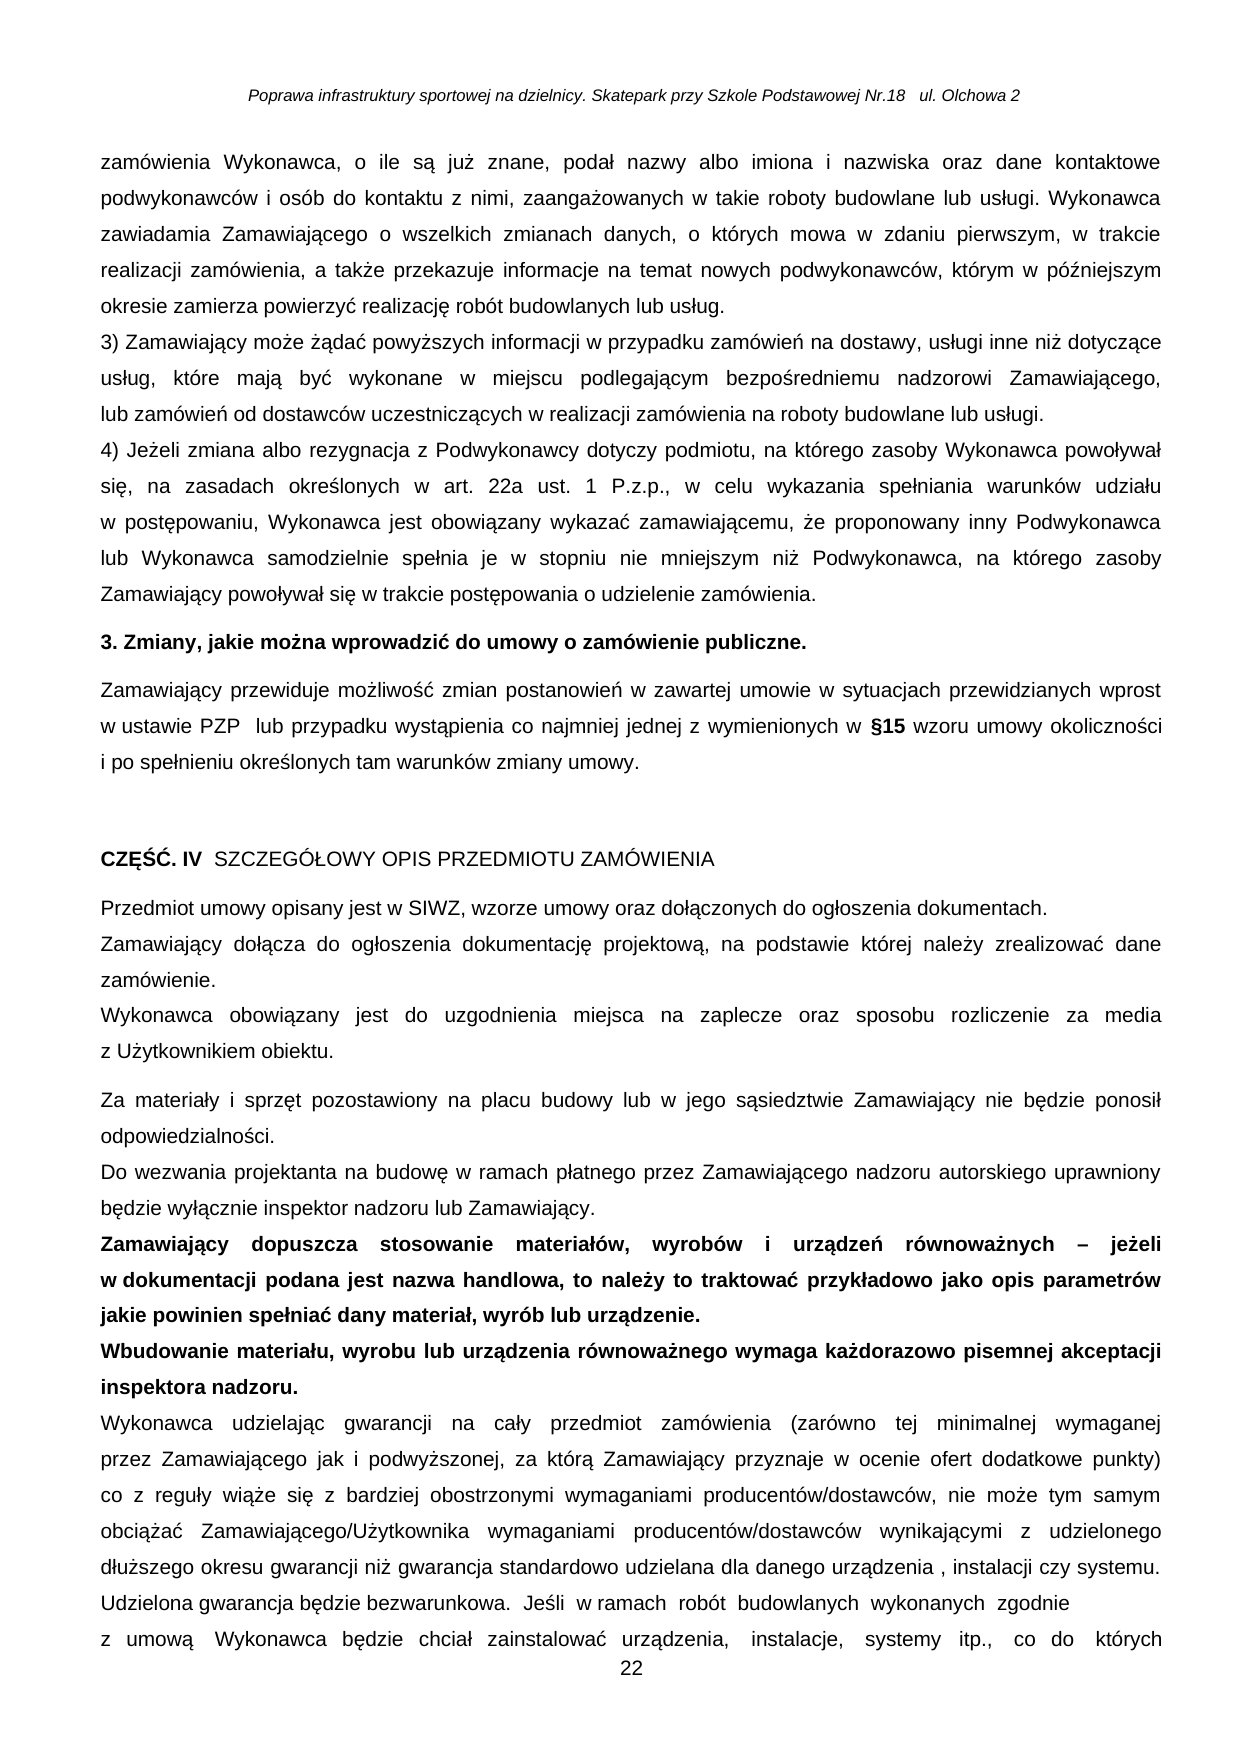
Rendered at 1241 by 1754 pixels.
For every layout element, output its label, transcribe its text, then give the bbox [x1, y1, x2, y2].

text 4) Jeżeli zmiana albo rezygnacja z Podwykonawcy dotyczy podmiotu, na którego zasoby Wykonawca powoływał się, na zasadach określonych w art. 22a ust. 1 P.z.p., w celu wykazania spełniania warunków udziału w postępowaniu, Wykonawca jest obowiązany wykazać zamawiającemu, że proponowany inny Podwykonawca lub Wykonawca samodzielnie spełnia je w stopniu nie mniejszym niż Podwykonawca, na którego zasoby Zamawiający powoływał się w trakcie postępowania o udzielenie zamówienia. [100, 438, 1162, 605]
text Do wezwania projektanta na budowę w ramach płatnego przez Zamawiającego nadzoru autorskiego uprawniony będzie wyłącznie inspektor nadzoru lub Zamawiający. [100, 1159, 1162, 1219]
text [100, 1411, 1162, 1651]
text Zamawiający przewiduje możliwość zmian postanowień w zawartej umowie w sytuacjach przewidzianych wprost w ustawie PZP lub przypadku wystąpienia co najmniej jednej z wymienionych w §15 wzoru umowy okoliczności i po spełnieniu określonych tam warunków zmiany umowy. [100, 678, 1162, 774]
text Wykonawca obowiązany jest do uzgodnienia miejsca na zaplecze oraz sposobu rozliczenie za media z Użytkownikiem obiektu. [100, 1003, 1162, 1063]
text Przedmiot umowy opisany jest w SIWZ, wzorze umowy oraz dołączonych do ogłoszenia dokumentach. [100, 896, 1162, 919]
text Zamawiający dołącza do ogłoszenia dokumentację projektową, na podstawie której należy zrealizować dane zamówienie. [100, 931, 1162, 991]
text 3) Zamawiający może żądać powyższych informacji w przypadku zamówień na dostawy, usługi inne niż dotyczące usług, które mają być wykonane w miejscu podlegającym bezpośredniemu nadzorowi Zamawiającego, lub zamówień od dostawców uczestniczących w realizacji zamówienia na roboty budowlane lub usługi. [100, 330, 1162, 426]
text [100, 150, 1162, 318]
text Wbudowanie materiału, wyrobu lub urządzenia równoważnego wymaga każdorazowo pisemnej akceptacji inspektora nadzoru. [100, 1339, 1162, 1399]
text Zamawiający dopuszcza stosowanie materiałów, wyrobów i urządzeń równoważnych – jeżeli w dokumentacji podana jest nazwa handlowa, to należy to traktować przykładowo jako opis parametrów jakie powinien spełniać dany materiał, wyrób lub urządzenie. [100, 1231, 1162, 1327]
text Za materiały i sprzęt pozostawiony na placu budowy lub w jego sąsiedztwie Zamawiający nie będzie ponosił odpowiedzialności. [100, 1088, 1162, 1148]
text 3. Zmiany, jakie można wprowadzić do umowy o zamówienie publiczne. [100, 630, 1162, 654]
text CZĘŚĆ. IV SZCZEGÓŁOWY OPIS PRZEDMIOTU ZAMÓWIENIA [100, 847, 1162, 871]
